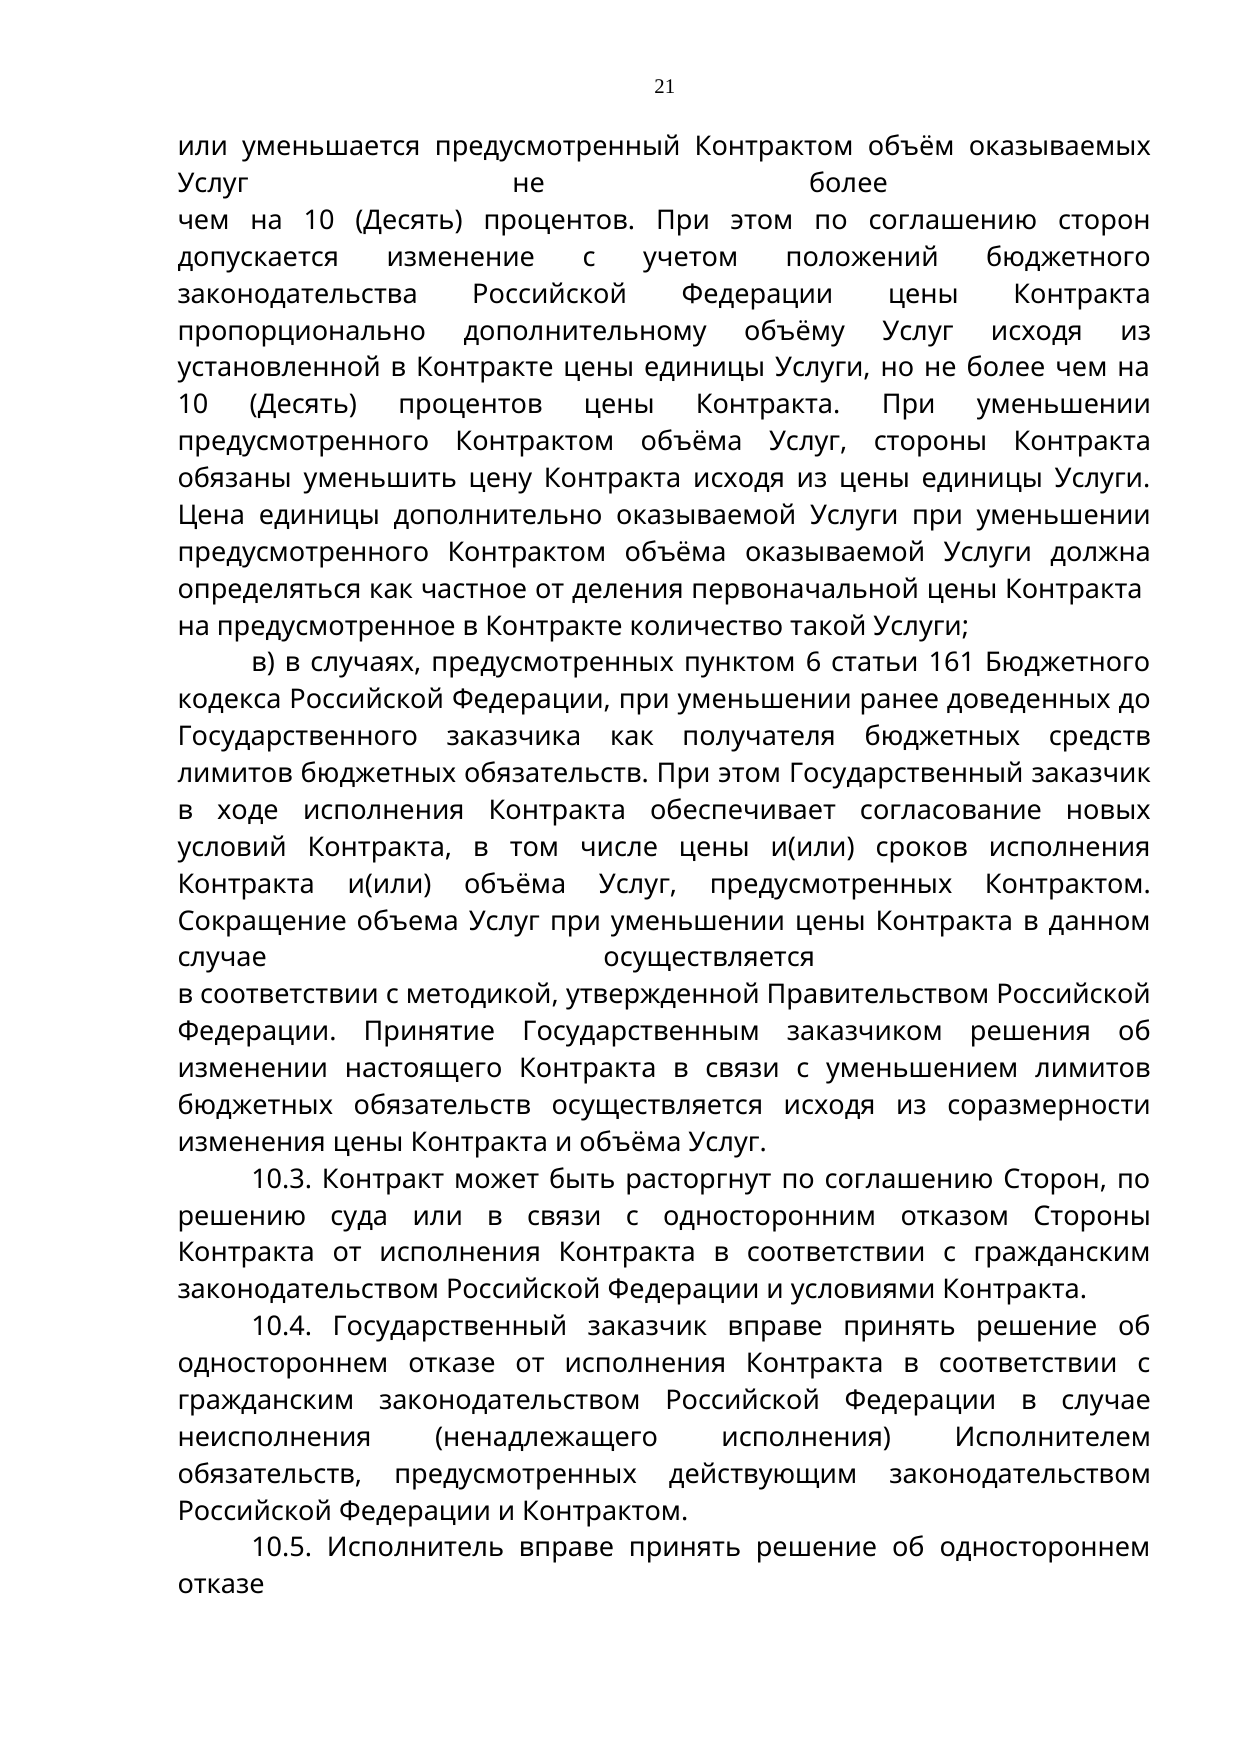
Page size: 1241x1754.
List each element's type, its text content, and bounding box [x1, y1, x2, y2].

text в) в случаях, предусмотренных пунктом 6 статьи 161 Бюджетного кодекса Российской Федерации, при уменьшении ранее доведенных до Государственного заказчика как получателя бюджетных средств лимитов бюджетных обязательств. При этом Государственный заказчик в ходе исполнения Контракта обеспечивает согласование новых условий Контракта, в том числе цены и(или) сроков исполнения Контракта и(или) объёма Услуг, предусмотренных Контрактом. Сокращение объема Услуг при уменьшении цены Контракта в данном случае осуществляется в соответствии с методикой, утвержденной Правительством Российской Федерации. Принятие Государственным заказчиком решения об изменении настоящего Контракта в связи с уменьшением лимитов бюджетных обязательств осуществляется исходя из соразмерности изменения цены Контракта и объёма Услуг. [177, 643, 1152, 1159]
text 10.3. Контракт может быть расторгнут по соглашению Сторон, по решению суда или в связи с односторонним отказом Стороны Контракта от исполнения Контракта в соответствии с гражданским законодательством Российской Федерации и условиями Контракта. [177, 1159, 1152, 1307]
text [177, 127, 1152, 643]
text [177, 1528, 1152, 1602]
text 10.4. Государственный заказчик вправе принять решение об одностороннем отказе от исполнения Контракта в соответствии с гражданским законодательством Российской Федерации в случае неисполнения (ненадлежащего исполнения) Исполнителем обязательств, предусмотренных действующим законодательством Российской Федерации и Контрактом. [177, 1307, 1152, 1528]
